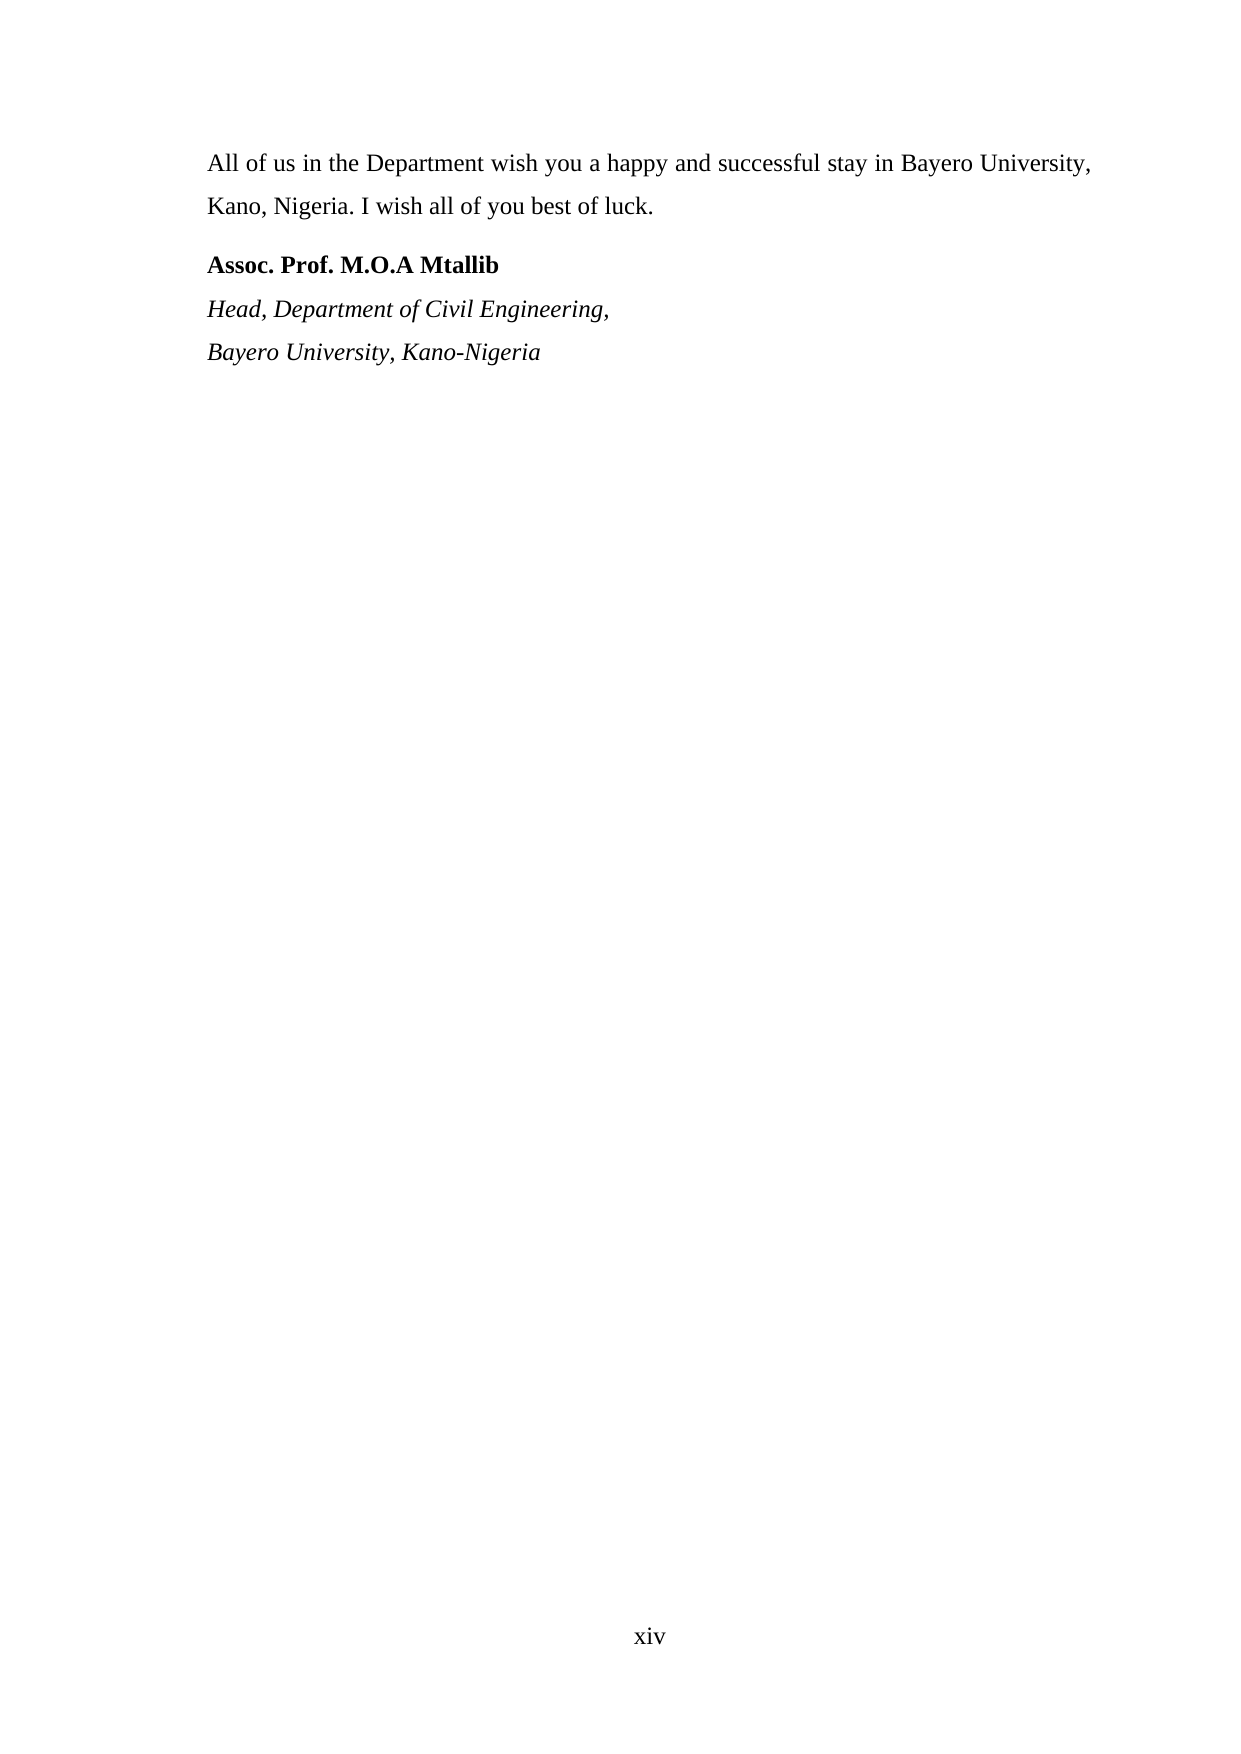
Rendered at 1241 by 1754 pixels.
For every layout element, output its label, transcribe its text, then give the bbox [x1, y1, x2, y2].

text Head, Department of Civil Engineering, [207, 294, 1092, 322]
text Assoc. Prof. M.O.A Mtallib [207, 251, 1092, 279]
text All of us in the Department wish you a happy and successful stay in Bayero University, Kano, Nigeria. I wish all of you best of luck. [207, 148, 1092, 219]
text Bayero University, Kano-Nigeria [207, 337, 1092, 366]
